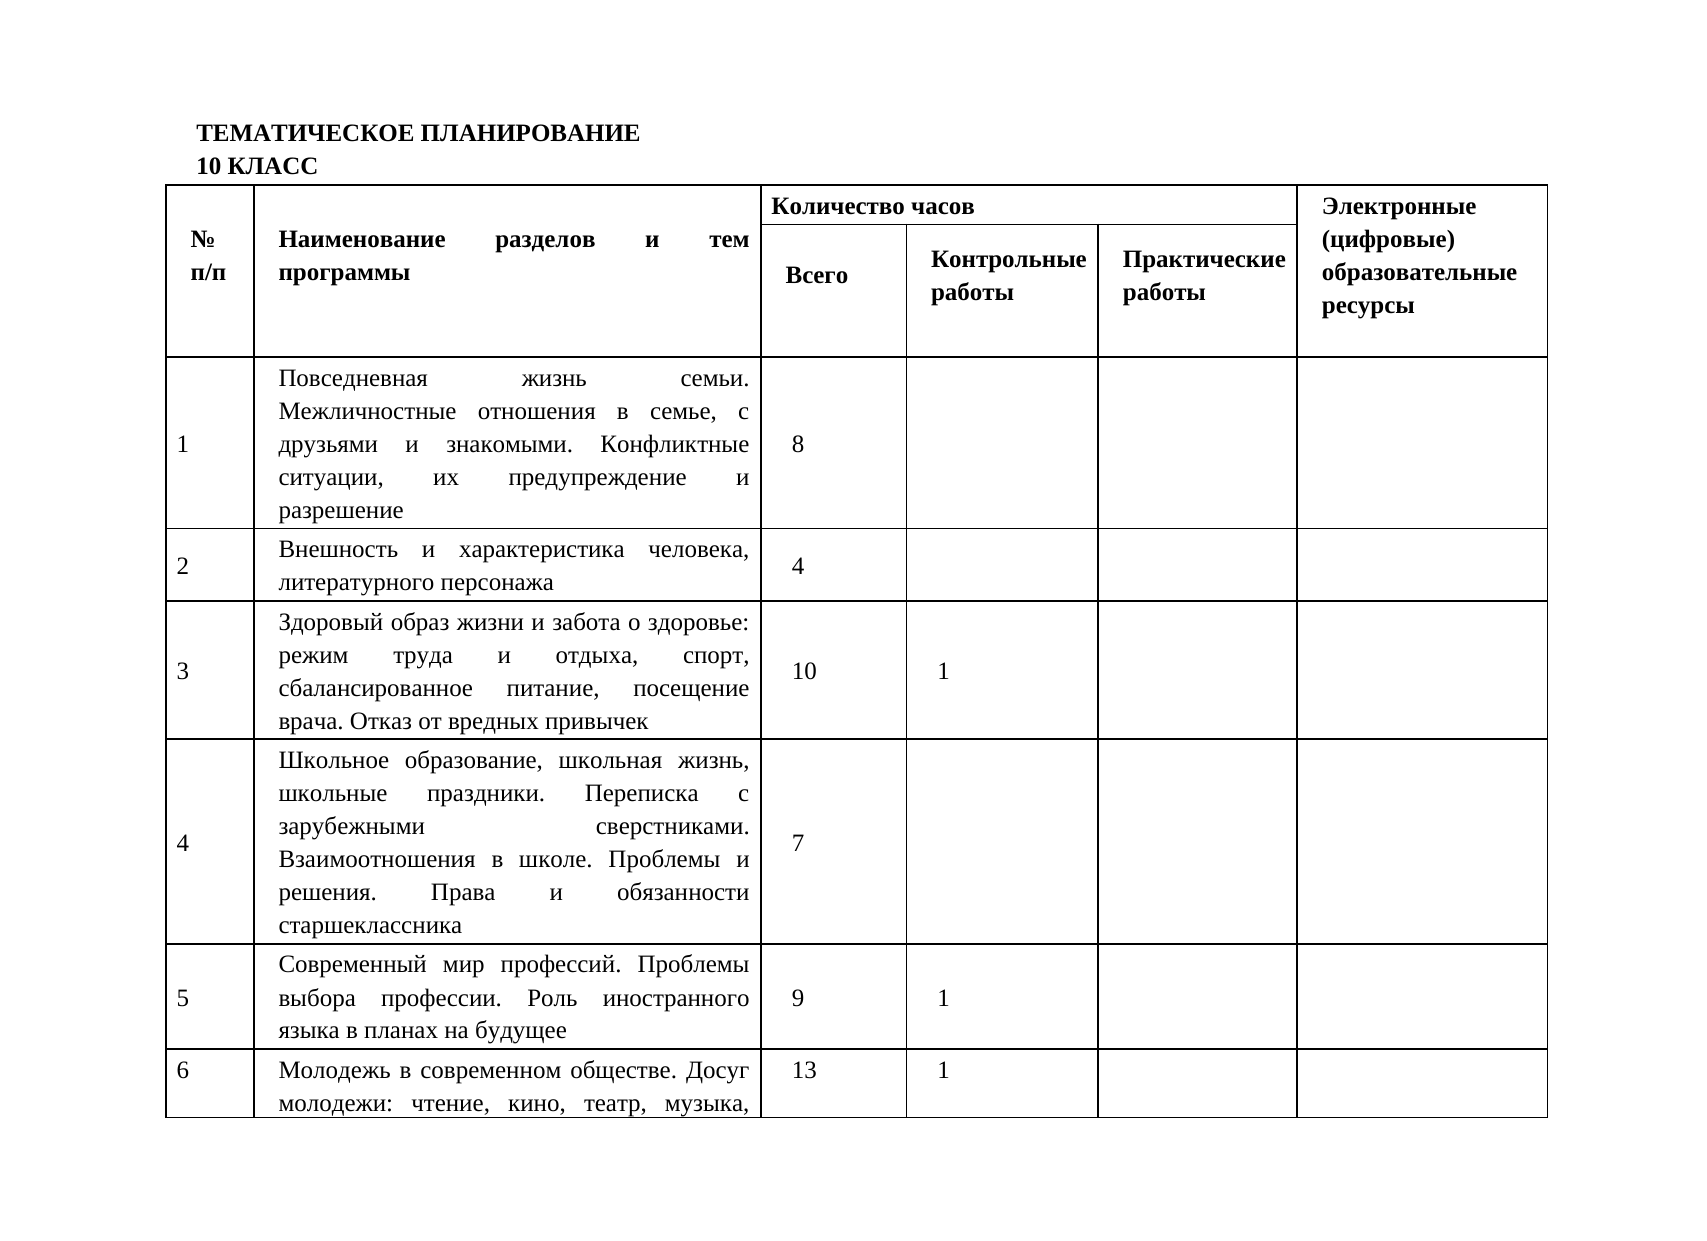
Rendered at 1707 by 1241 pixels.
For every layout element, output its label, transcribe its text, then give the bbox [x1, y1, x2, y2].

table_cell Всего [762, 225, 906, 356]
table_cell Современный мир профессий. Проблемы выбора профессии. Роль иностранного языка в планах на будущее [255, 945, 760, 1048]
table_cell 13 [762, 1050, 906, 1117]
table_cell [1099, 1050, 1296, 1117]
table_cell 1 [907, 945, 1097, 1048]
table_cell [1298, 945, 1547, 1048]
table_header Электронные (цифровые) образовательные ресурсы [1298, 186, 1547, 356]
table_cell 4 [167, 740, 253, 943]
table_cell Практические работы [1099, 225, 1296, 356]
table_header № п/п [167, 186, 253, 356]
table_cell Школьное образование, школьная жизнь, школьные праздники. Переписка с зарубежными сверстниками. Взаимоотношения в школе. Проблемы и решения. Права и обязанности старшеклассника [255, 740, 760, 943]
table_cell 1 [907, 1050, 1097, 1117]
table_cell 1 [907, 602, 1097, 738]
table_cell 8 [762, 358, 906, 527]
table_header Наименование разделов и тем программы [255, 186, 760, 356]
table_cell [1298, 740, 1547, 943]
table_cell [1298, 602, 1547, 738]
table_cell Внешность и характеристика человека, литературного персонажа [255, 529, 760, 600]
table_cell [255, 1050, 760, 1117]
table_cell 10 [762, 602, 906, 738]
table_cell [1099, 602, 1296, 738]
table_cell 4 [762, 529, 906, 600]
text ТЕМАТИЧЕСКОЕ ПЛАНИРОВАНИЕ [190, 118, 1618, 147]
table_cell [1099, 358, 1296, 527]
table_cell [907, 529, 1097, 600]
table_header Количество часов [762, 186, 1296, 223]
table_cell [1099, 945, 1296, 1048]
table_cell [907, 358, 1097, 527]
table_cell [1099, 529, 1296, 600]
table_cell [1099, 740, 1296, 943]
table_cell [1298, 358, 1547, 527]
table_cell 5 [167, 945, 253, 1048]
table_cell Контрольные работы [907, 225, 1097, 356]
table_cell [1298, 529, 1547, 600]
table_cell Повседневная жизнь семьи. Межличностные отношения в семье, с друзьями и знакомыми. Конфликтные ситуации, их предупреждение и разрешение [255, 358, 760, 527]
text 10 КЛАСС [190, 151, 1618, 180]
table_cell 1 [167, 358, 253, 527]
table_cell [1298, 1050, 1547, 1117]
table_cell 7 [762, 740, 906, 943]
table_cell [907, 740, 1097, 943]
table_cell 6 [167, 1050, 253, 1117]
table_cell 9 [762, 945, 906, 1048]
table_cell Здоровый образ жизни и забота о здоровье: режим труда и отдыха, спорт, сбалансированное питание, посещение врача. Отказ от вредных привычек [255, 602, 760, 738]
table_cell 3 [167, 602, 253, 738]
table_cell 2 [167, 529, 253, 600]
